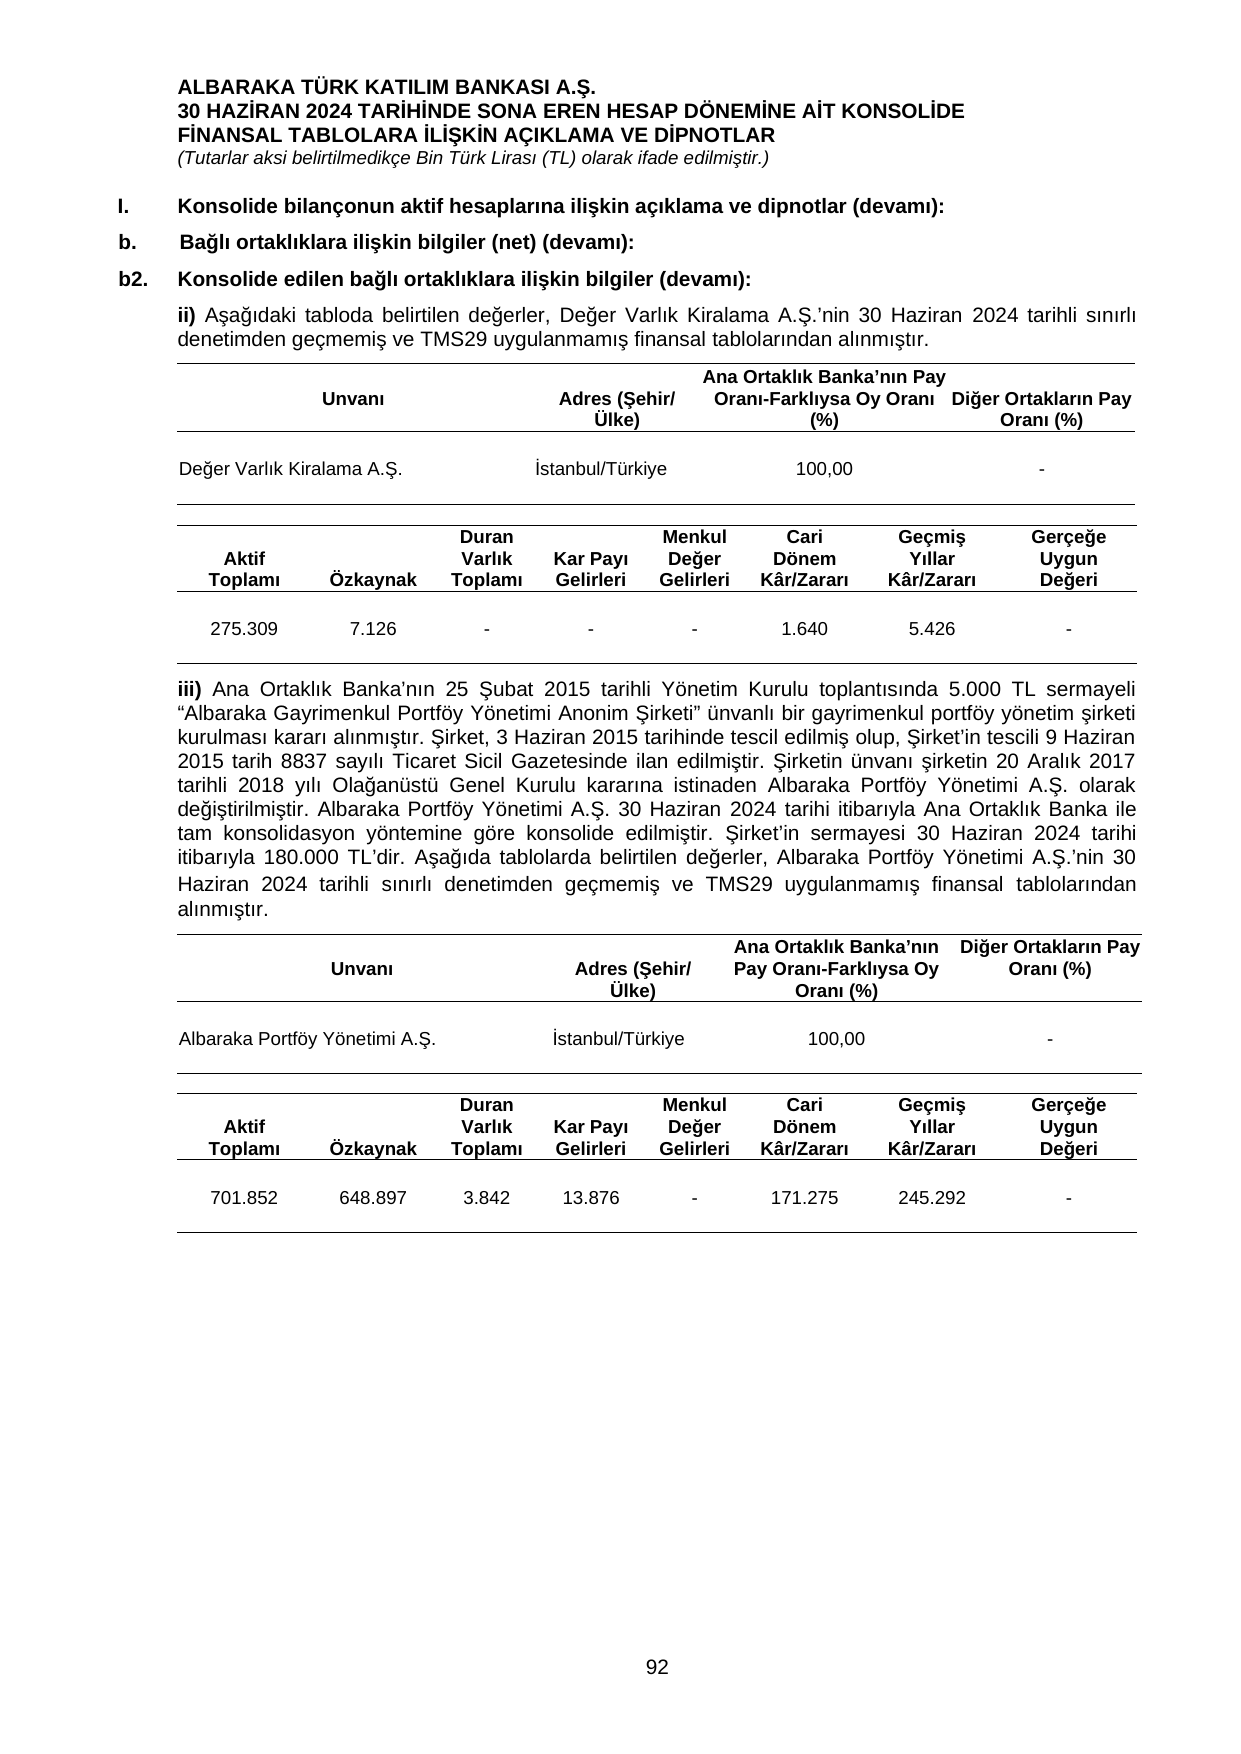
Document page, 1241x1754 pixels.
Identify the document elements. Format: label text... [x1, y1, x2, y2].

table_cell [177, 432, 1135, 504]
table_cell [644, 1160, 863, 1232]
text ii) Aşağıdaki tabloda belirtilen değerler, Değer Varlık Kiralama A.Ş.’nin 30 Haziran 2024 tarihli sınırlı denetimden geçmemiş ve TMS29 uygulanmamış finansal tablolarından alınmıştır. [177, 303, 1137, 351]
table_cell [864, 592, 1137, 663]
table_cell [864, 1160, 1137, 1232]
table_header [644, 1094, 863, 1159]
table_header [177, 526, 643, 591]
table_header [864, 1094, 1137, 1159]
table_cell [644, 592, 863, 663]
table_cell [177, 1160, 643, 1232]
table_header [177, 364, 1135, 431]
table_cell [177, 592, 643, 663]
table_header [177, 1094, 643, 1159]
text b2. Konsolide edilen bağlı ortaklıklara ilişkin bilgiler (devamı): [118, 266, 1137, 290]
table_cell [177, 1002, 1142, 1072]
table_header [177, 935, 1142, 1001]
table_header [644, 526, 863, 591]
text b. Bağlı ortaklıklara ilişkin bilgiler (net) (devamı): [118, 230, 1137, 254]
text iii) Ana Ortaklık Banka’nın 25 Şubat 2015 tarihli Yönetim Kurulu toplantısında 5.000 TL sermayeli “Albaraka Gayrimenkul Portföy Yönetimi Anonim Şirketi” ünvanlı bir gayrimenkul portföy yönetim şirketi kurulması kararı alınmıştır. Şirket, 3 Haziran 2015 tarihinde tescil edilmiş olup, Şirket’in tescili 9 Haziran 2015 tarih 8837 sayılı Ticaret Sicil Gazetesinde ilan edilmiştir. Şirketin ünvanı şirketin 20 Aralık 2017 tarihli 2018 yılı Olağanüstü Genel Kurulu kararına istinaden Albaraka Portföy Yönetimi A.Ş. olarak değiştirilmiştir. Albaraka Portföy Yönetimi A.Ş. 30 Haziran 2024 tarihi itibarıyla Ana Ortaklık Banka ile tam konsolidasyon yöntemine göre konsolide edilmiştir. Şirket’in sermayesi 30 Haziran 2024 tarihi itibarıyla 180.000 TL’dir. Aşağıda tablolarda belirtilen değerler, Albaraka Portföy Yönetimi A.Ş.’nin 30 Haziran 2024 tarihli sınırlı denetimden geçmemiş ve TMS29 uygulanmamış finansal tablolarından alınmıştır. [177, 677, 1137, 921]
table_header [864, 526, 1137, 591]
text I. Konsolide bilançonun aktif hesaplarına ilişkin açıklama ve dipnotlar (devamı): [117, 193, 1137, 217]
